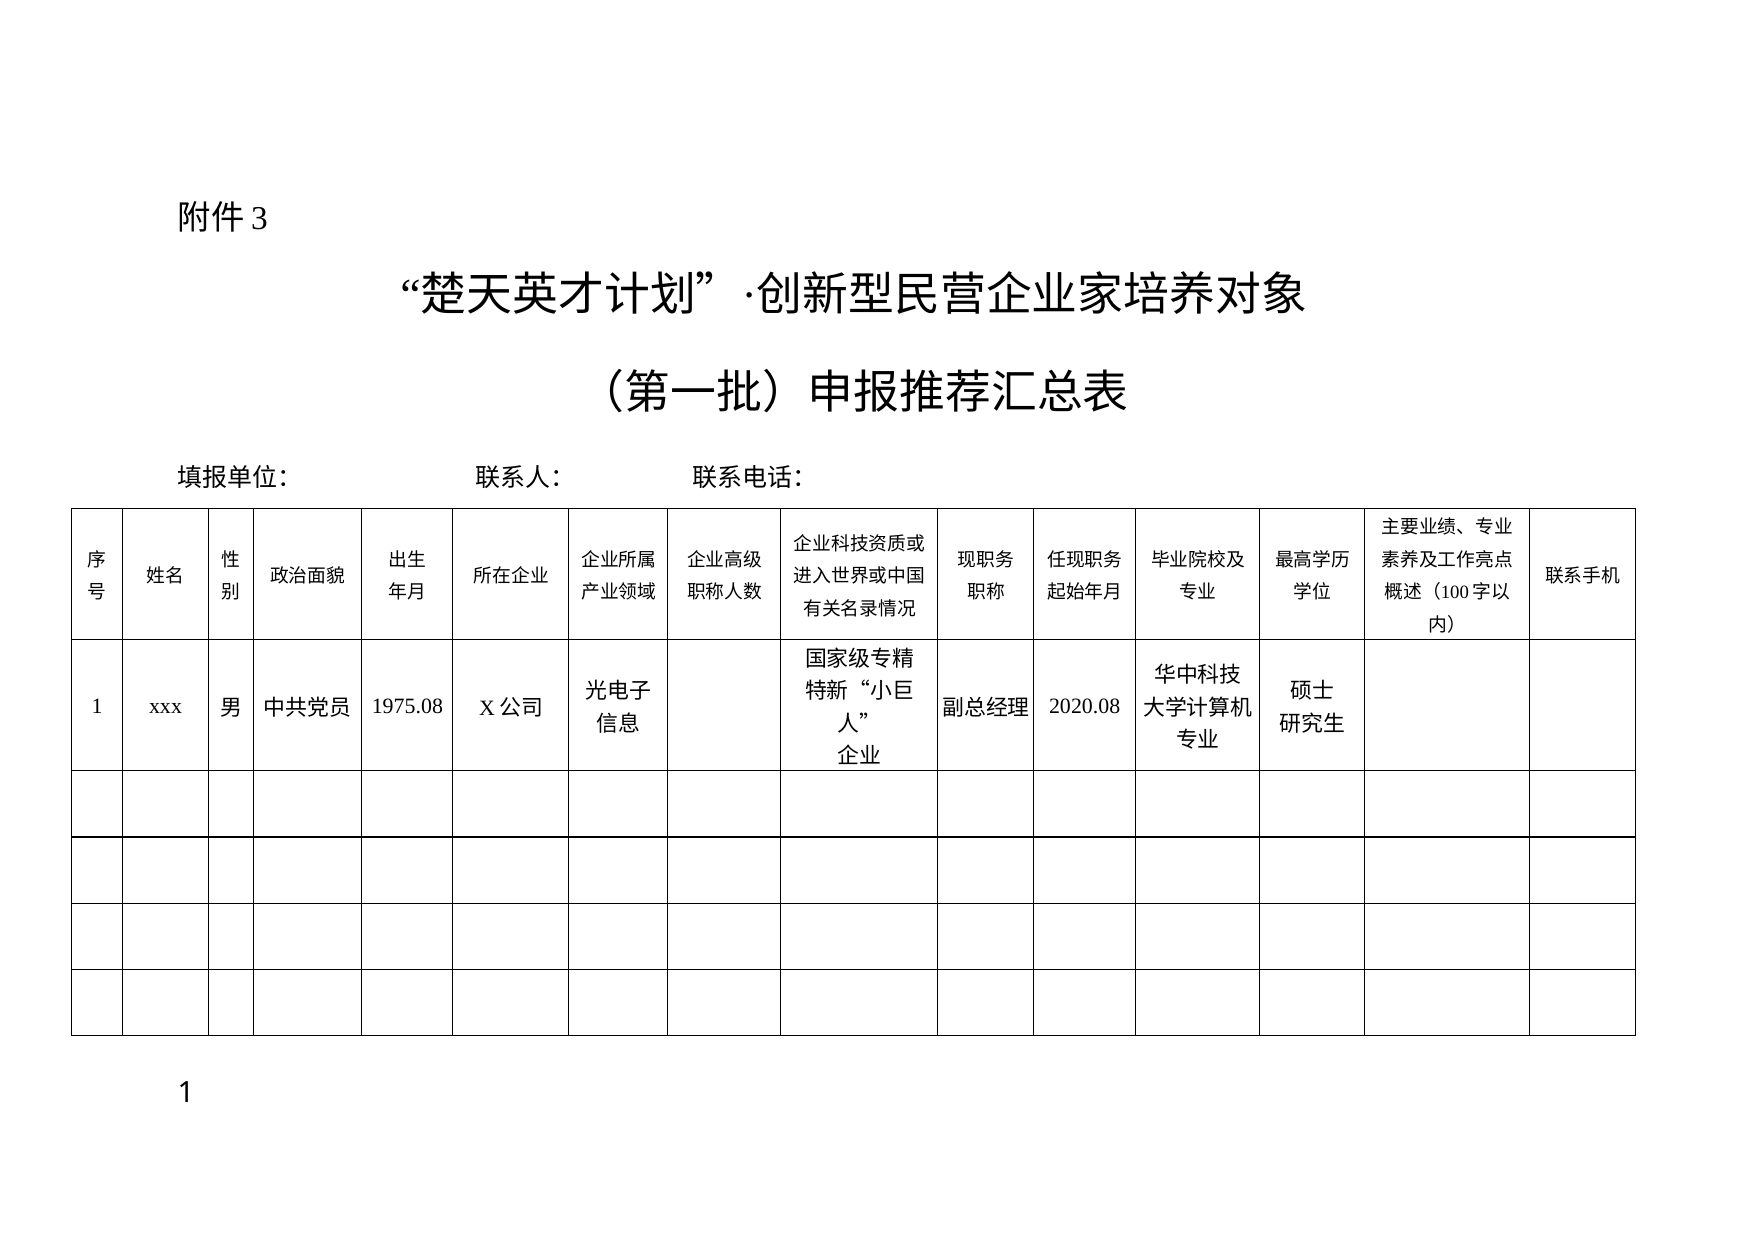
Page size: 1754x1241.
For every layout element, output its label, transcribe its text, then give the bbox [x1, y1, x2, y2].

table_cell [453, 904, 568, 968]
table_cell [254, 970, 361, 1034]
table_header 出生 年月 [362, 509, 452, 639]
table_cell [72, 771, 122, 836]
text “楚天英才计划”·创新型民营企业家培养对象 [177, 242, 1529, 339]
table_cell [209, 838, 253, 902]
table_cell [781, 970, 937, 1034]
table_cell [781, 838, 937, 902]
table_header 所在企业 [453, 509, 568, 639]
table_cell [453, 838, 568, 902]
table_cell 1 [72, 640, 122, 770]
table_header 任现职务起始年月 [1034, 509, 1135, 639]
table_cell 国家级专精 特新“小巨人” 企业 [781, 640, 937, 770]
table_cell [1530, 838, 1635, 902]
table_cell [569, 970, 667, 1034]
table_cell [453, 771, 568, 836]
table_cell 光电子 信息 [569, 640, 667, 770]
text 填报单位： 联系人： 联系电话： [177, 443, 1529, 508]
table_cell [569, 771, 667, 836]
table_header 企业高级职称人数 [668, 509, 780, 639]
table_header 企业科技资质或进入世界或中国有关名录情况 [781, 509, 937, 639]
text （第一批）申报推荐汇总表 [177, 339, 1529, 437]
table_header 毕业院校及专业 [1136, 509, 1259, 639]
table_cell [1260, 771, 1364, 836]
table_cell [453, 970, 568, 1034]
table_cell [209, 970, 253, 1034]
table_cell [569, 838, 667, 902]
table_cell [1260, 838, 1364, 902]
table_cell [1136, 771, 1259, 836]
table_cell [1365, 970, 1529, 1034]
table_cell [1365, 904, 1529, 968]
table_cell 1975.08 [362, 640, 452, 770]
table_cell 硕士 研究生 [1260, 640, 1364, 770]
table_header 现职务职称 [938, 509, 1033, 639]
table_cell [362, 838, 452, 902]
table_header 最高学历学位 [1260, 509, 1364, 639]
table_cell [1034, 904, 1135, 968]
table_cell [1365, 838, 1529, 902]
table_header 姓名 [123, 509, 208, 639]
table_cell [1034, 970, 1135, 1034]
table_cell [938, 771, 1033, 836]
table_cell [1034, 838, 1135, 902]
table_cell [72, 904, 122, 968]
table_header 主要业绩、专业素养及工作亮点概述（100字以内） [1365, 509, 1529, 639]
table_cell [1034, 771, 1135, 836]
table_cell [123, 904, 208, 968]
table_cell [938, 904, 1033, 968]
table_cell [668, 771, 780, 836]
table_cell xxx [123, 640, 208, 770]
table_cell [1530, 970, 1635, 1034]
table_cell [123, 771, 208, 836]
table_cell [1365, 771, 1529, 836]
table_cell [254, 771, 361, 836]
text 附件3 [177, 179, 1529, 242]
table_cell 2020.08 [1034, 640, 1135, 770]
table_cell [1260, 970, 1364, 1034]
table_cell X公司 [453, 640, 568, 770]
table_cell [72, 970, 122, 1034]
table_cell [209, 771, 253, 836]
table_cell [668, 904, 780, 968]
table_header 序号 [72, 509, 122, 639]
table_header 联系手机 [1530, 509, 1635, 639]
table_cell [668, 970, 780, 1034]
table_cell 男 [209, 640, 253, 770]
table_cell 华中科技 大学计算机专业 [1136, 640, 1259, 770]
table_cell [362, 771, 452, 836]
table_cell [668, 838, 780, 902]
table_cell [123, 970, 208, 1034]
table_cell [668, 640, 780, 770]
table_cell [1136, 838, 1259, 902]
table_header 性别 [209, 509, 253, 639]
table_cell [72, 838, 122, 902]
table_cell [254, 904, 361, 968]
table_cell [362, 970, 452, 1034]
table_cell [781, 771, 937, 836]
table_cell [1260, 904, 1364, 968]
table_cell [1136, 904, 1259, 968]
table_cell [209, 904, 253, 968]
table_cell [1530, 904, 1635, 968]
table_header 企业所属产业领域 [569, 509, 667, 639]
table_cell [1530, 771, 1635, 836]
table_cell [938, 970, 1033, 1034]
table_cell [123, 838, 208, 902]
table_cell [254, 838, 361, 902]
table_header 政治面貌 [254, 509, 361, 639]
table_cell [1136, 970, 1259, 1034]
table_cell [1365, 640, 1529, 770]
table_cell [1530, 640, 1635, 770]
table_cell [938, 838, 1033, 902]
table_cell 副总经理 [938, 640, 1033, 770]
table_cell [569, 904, 667, 968]
table_cell 中共党员 [254, 640, 361, 770]
table_cell [781, 904, 937, 968]
table_cell [362, 904, 452, 968]
